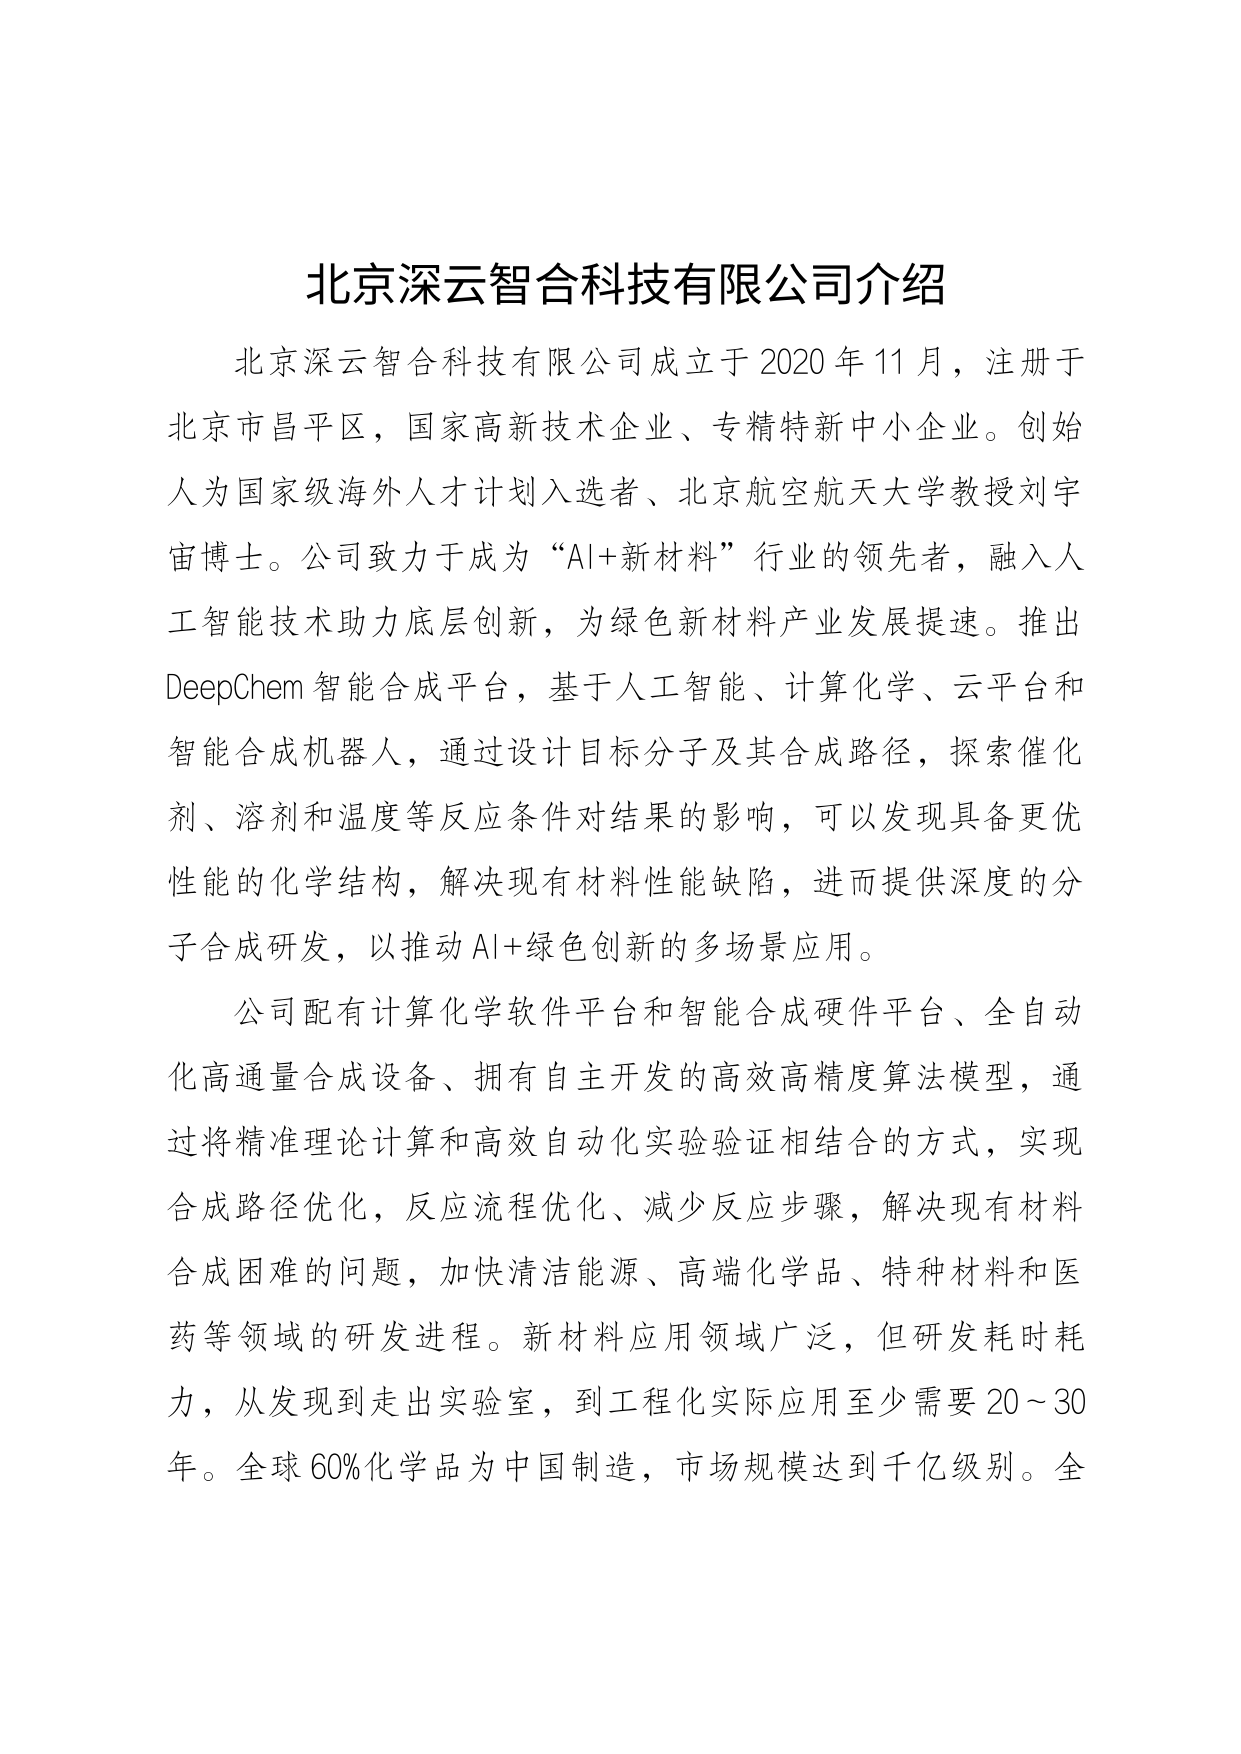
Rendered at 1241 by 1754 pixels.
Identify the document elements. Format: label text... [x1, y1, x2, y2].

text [165, 980, 1087, 1500]
text 北京深云智合科技有限公司成立于2020年11月，注册于北京市昌平区，国家高新技术企业、专精特新中小企业。创始人为国家级海外人才计划入选者、北京航空航天大学教授刘宇宙博士。公司致力于成为“AI+新材料”行业的领先者，融入人工智能技术助力底层创新，为绿色新材料产业发展提速。推出DeepChem智能合成平台，基于人工智能、计算化学、云平台和智能合成机器人，通过设计目标分子及其合成路径，探索催化剂、溶剂和温度等反应条件对结果的影响，可以发现具备更优性能的化学结构，解决现有材料性能缺陷，进而提供深度的分子合成研发，以推动AI+绿色创新的多场景应用。 [165, 330, 1087, 980]
text 北京深云智合科技有限公司介绍 [165, 233, 1087, 330]
